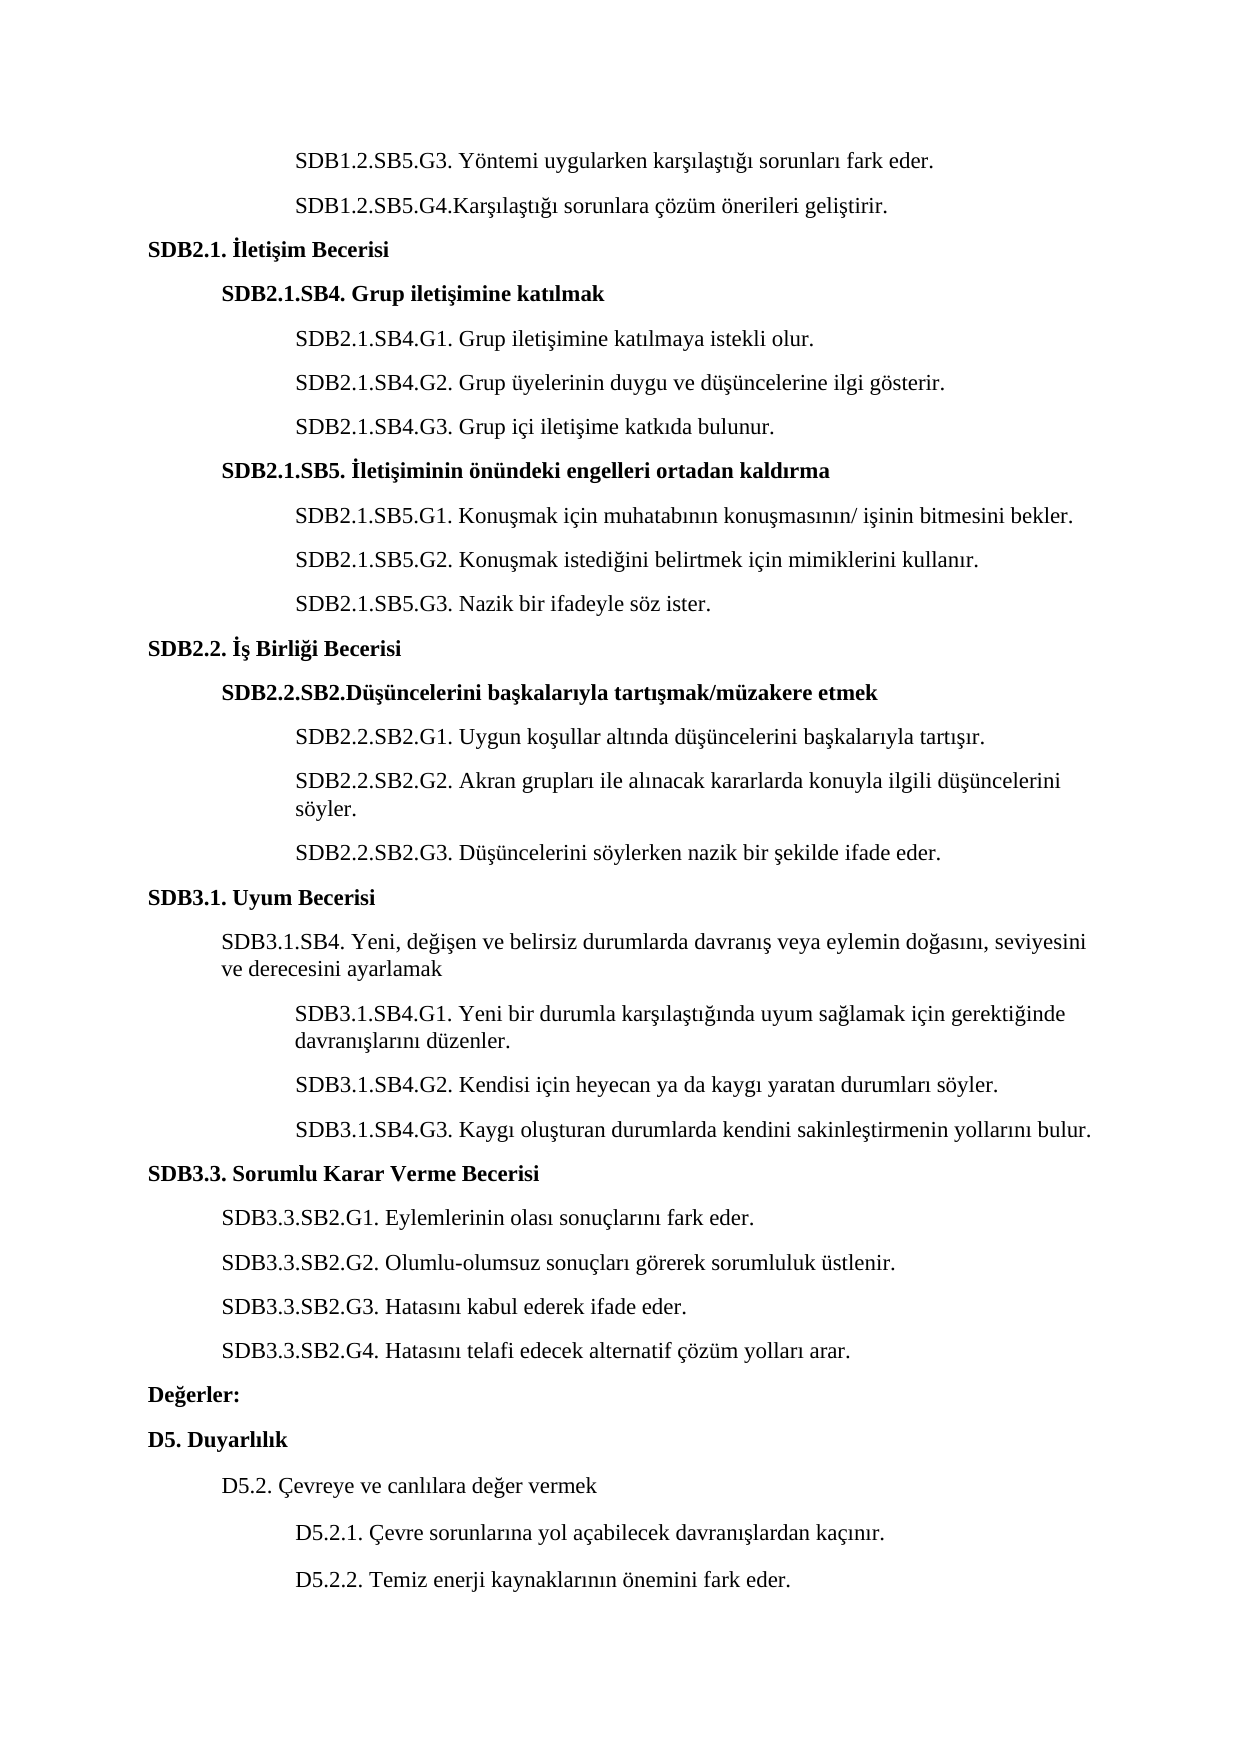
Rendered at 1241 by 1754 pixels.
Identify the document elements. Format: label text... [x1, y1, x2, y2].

text SDB1.2.SB5.G4.Karşılaştığı sorunlara çözüm önerileri geliştirir. [221, 192, 1093, 218]
text SDB3.3.SB2.G4. Hatasını telafi edecek alternatif çözüm yolları arar. [148, 1337, 1093, 1363]
text SDB2.2.SB2.G3. Düşüncelerini söylerken nazik bir şekilde ifade eder. [221, 839, 1093, 866]
text SDB3.3. Sorumlu Karar Verme Becerisi [148, 1160, 1093, 1186]
text D5.2.1. Çevre sorunlarına yol açabilecek davranışlardan kaçınır. [148, 1519, 1093, 1546]
text SDB2.2.SB2.Düşüncelerini başkalarıyla tartışmak/müzakere etmek [148, 679, 1093, 705]
text SDB2.1.SB5.G1. Konuşmak için muhatabının konuşmasının/ işinin bitmesini bekler. [295, 502, 1093, 528]
text SDB2.1.SB4. Grup iletişimine katılmak [148, 280, 1093, 307]
text SDB2.1. İletişim Becerisi [148, 236, 1093, 262]
text SDB2.1.SB4.G3. Grup içi iletişime katkıda bulunur. [221, 413, 1093, 439]
text D5.2.2. Temiz enerji kaynaklarının önemini fark eder. [221, 1566, 1093, 1593]
text SDB2.2.SB2.G2. Akran grupları ile alınacak kararlarda konuyla ilgili düşüncelerini söyler. [295, 767, 1093, 821]
text SDB3.1. Uyum Becerisi [148, 883, 1093, 910]
text SDB2.1.SB5.G3. Nazik bir ifadeyle söz ister. [221, 590, 1093, 617]
text SDB3.3.SB2.G3. Hatasını kabul ederek ifade eder. [148, 1293, 1093, 1319]
text D5. Duyarlılık [148, 1426, 1093, 1452]
text SDB2.2.SB2.G1. Uygun koşullar altında düşüncelerini başkalarıyla tartışır. [148, 723, 1093, 749]
text SDB1.2.SB5.G3. Yöntemi uygularken karşılaştığı sorunları fark eder. [221, 148, 1093, 174]
text SDB2.2. İş Birliği Becerisi [148, 634, 1093, 661]
text SDB3.1.SB4.G1. Yeni bir durumla karşılaştığında uyum sağlamak için gerektiğinde davranışlarını düzenler. [294, 1000, 1093, 1054]
text SDB2.1.SB5. İletişiminin önündeki engelleri ortadan kaldırma [148, 457, 1093, 484]
text SDB2.1.SB4.G1. Grup iletişimine katılmaya istekli olur. [148, 325, 1093, 351]
text Değerler: [148, 1381, 1093, 1408]
text SDB3.1.SB4.G2. Kendisi için heyecan ya da kaygı yaratan durumları söyler. [295, 1072, 1093, 1098]
text SDB3.1.SB4. Yeni, değişen ve belirsiz durumlarda davranış veya eylemin doğasını, seviyesini ve derecesini ayarlamak [221, 928, 1093, 982]
text SDB2.1.SB4.G2. Grup üyelerinin duygu ve düşüncelerine ilgi gösterir. [221, 369, 1093, 395]
text SDB2.1.SB5.G2. Konuşmak istediğini belirtmek için mimiklerini kullanır. [221, 546, 1093, 572]
text D5.2. Çevreye ve canlılara değer vermek [148, 1473, 1093, 1499]
text SDB3.1.SB4.G3. Kaygı oluşturan durumlarda kendini sakinleştirmenin yollarını bulur. [295, 1116, 1093, 1142]
text SDB3.3.SB2.G1. Eylemlerinin olası sonuçlarını fark eder. [148, 1204, 1093, 1231]
text SDB3.3.SB2.G2. Olumlu-olumsuz sonuçları görerek sorumluluk üstlenir. [148, 1249, 1093, 1275]
